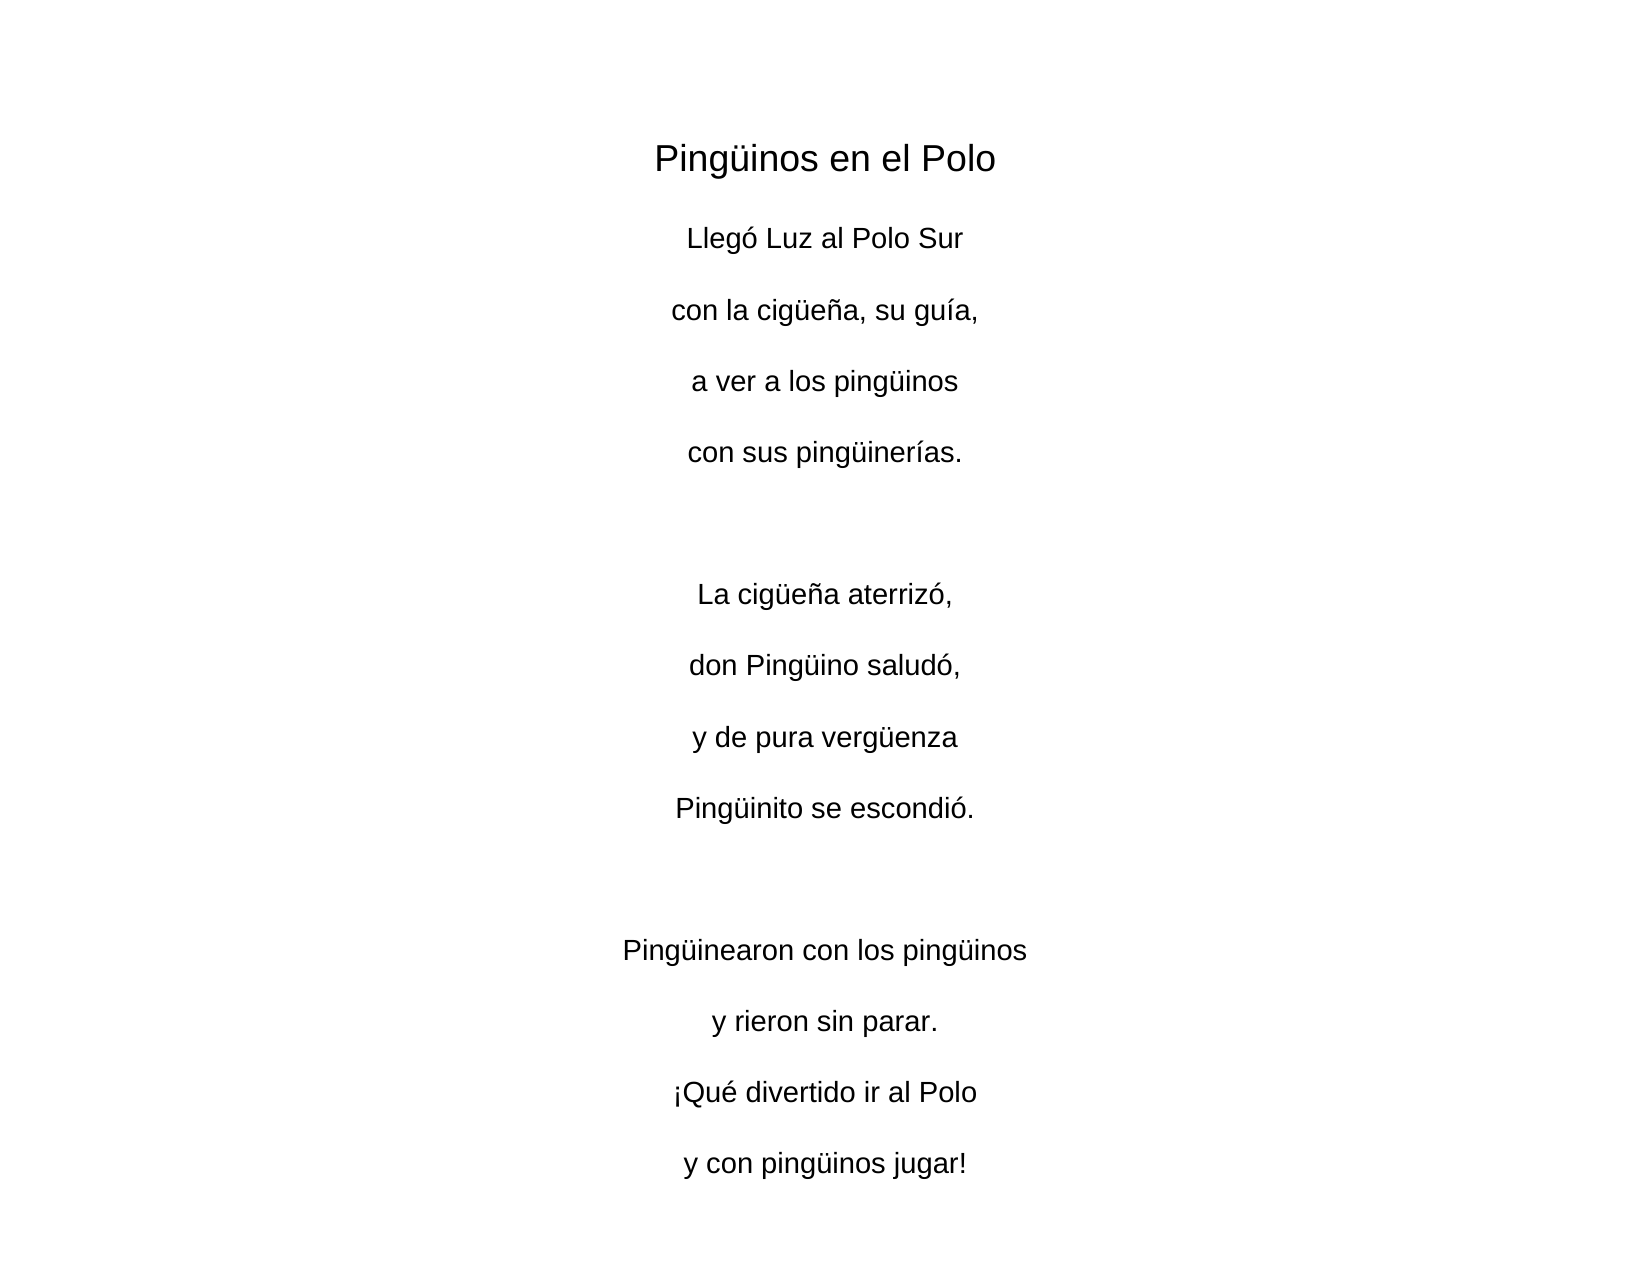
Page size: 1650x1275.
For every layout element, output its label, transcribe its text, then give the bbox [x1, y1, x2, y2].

text Llegó Luz al Polo Sur [75, 222, 1575, 255]
text con la cigüeña, su guía, [75, 293, 1575, 326]
text ¡Qué divertido ir al Polo [75, 1075, 1575, 1109]
text Pingüinearon con los pingüinos [75, 933, 1575, 967]
text don Pingüino saludó, [75, 648, 1575, 682]
text a ver a los pingüinos [75, 364, 1575, 397]
text con sus pingüinerías. [75, 435, 1575, 468]
text y con pingüinos jugar! [75, 1146, 1575, 1180]
text La cigüeña aterrizó, [75, 577, 1575, 611]
text Pingüinito se escondió. [75, 791, 1575, 824]
text y rieron sin parar. [75, 1004, 1575, 1038]
text Pingüinos en el Polo [75, 136, 1575, 179]
text y de pura vergüenza [75, 719, 1575, 753]
